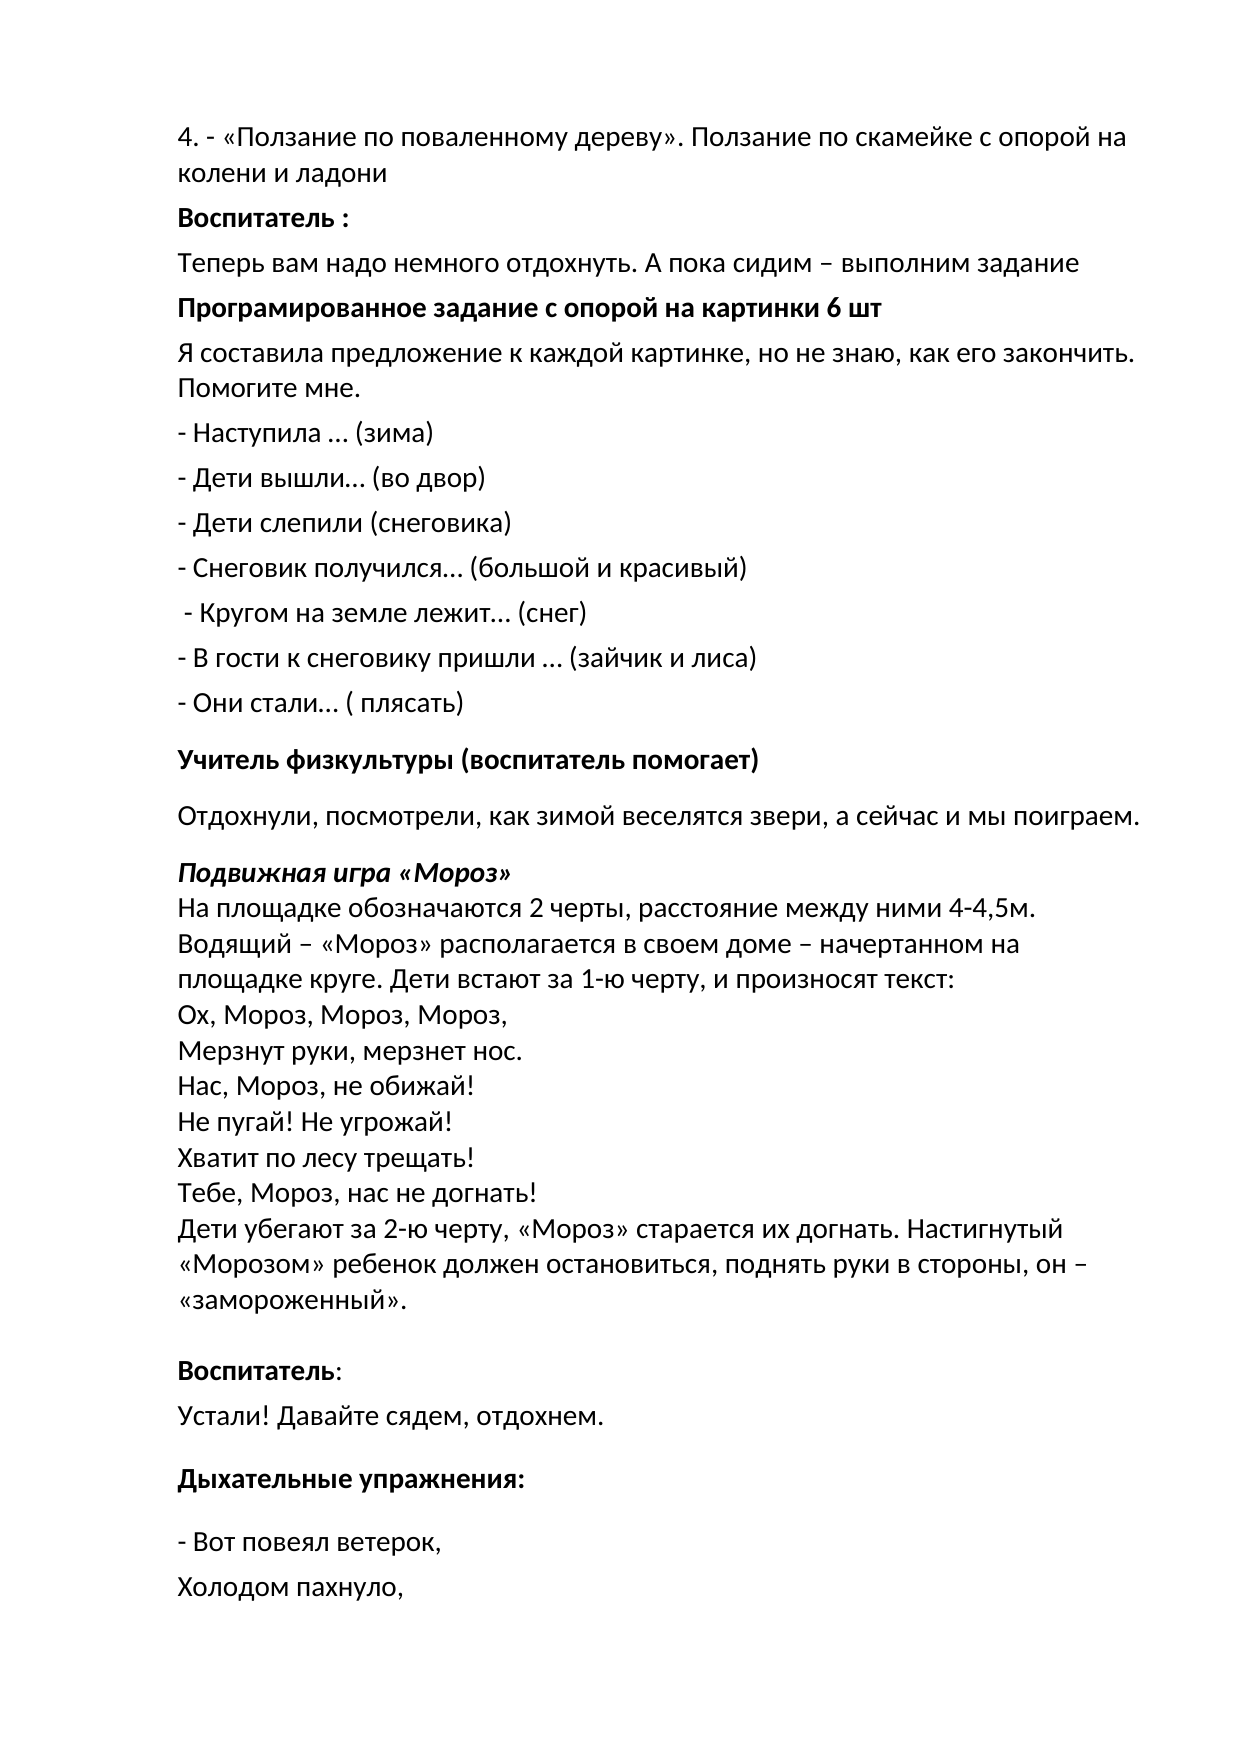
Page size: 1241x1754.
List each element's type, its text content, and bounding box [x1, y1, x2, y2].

text Я составила предложение к каждой картинке, но не знаю, как его закончить. Помогите мне. [177, 334, 1152, 405]
text Учитель физкультуры (воспитатель помогает) [177, 741, 1152, 776]
text Хватит по лесу трещать! [177, 1139, 1152, 1174]
text Нас, Мороз, не обижай! [177, 1067, 1152, 1103]
text Воспитатель : [177, 199, 1152, 234]
text - В гости к снеговику пришли … (зайчик и лиса) [177, 639, 1152, 675]
text На площадке обозначаются 2 черты, расстояние между ними 4-4,5м. Водящий – «Мороз» располагается в своем доме – начертанном на площадке круге. Дети встают за 1-ю черту, и произносят текст: [177, 889, 1152, 996]
text Ох, Мороз, Мороз, Мороз, [177, 996, 1152, 1032]
text - Дети вышли… (во двор) [177, 459, 1152, 495]
text - Они стали… ( плясать) [177, 684, 1152, 720]
text - Кругом на земле лежит… (снег) [177, 594, 1152, 630]
text Холодом пахнуло, [177, 1568, 1152, 1604]
text Устали! Давайте сядем, отдохнем. [177, 1397, 1152, 1433]
text Не пугай! Не угрожай! [177, 1103, 1152, 1139]
text - Вот повеял ветерок, [177, 1523, 1152, 1559]
text - Дети слепили (снеговика) [177, 504, 1152, 540]
text Отдохнули, посмотрели, как зимой веселятся звери, а сейчас и мы поиграем. [177, 797, 1152, 833]
text - Наступила … (зима) [177, 414, 1152, 450]
text Мерзнут руки, мерзнет нос. [177, 1032, 1152, 1067]
text 4. - «Ползание по поваленному дереву». Ползание по скамейке с опорой на колени и ладони [177, 118, 1152, 189]
text Тебе, Мороз, нас не догнать! [177, 1174, 1152, 1210]
text Програмированное задание с опорой на картинки 6 шт [177, 289, 1152, 324]
text Подвижная игра «Мороз» [177, 854, 1152, 889]
text Теперь вам надо немного отдохнуть. А пока сидим – выполним задание [177, 244, 1152, 279]
text - Снеговик получился… (большой и красивый) [177, 549, 1152, 585]
text Дыхательные упражнения: [177, 1460, 1152, 1496]
text Дети убегают за 2-ю черту, «Мороз» старается их догнать. Настигнутый «Морозом» ребенок должен остановиться, поднять руки в стороны, он – «замороженный». [177, 1210, 1152, 1317]
text Воспитатель: [177, 1352, 1152, 1388]
